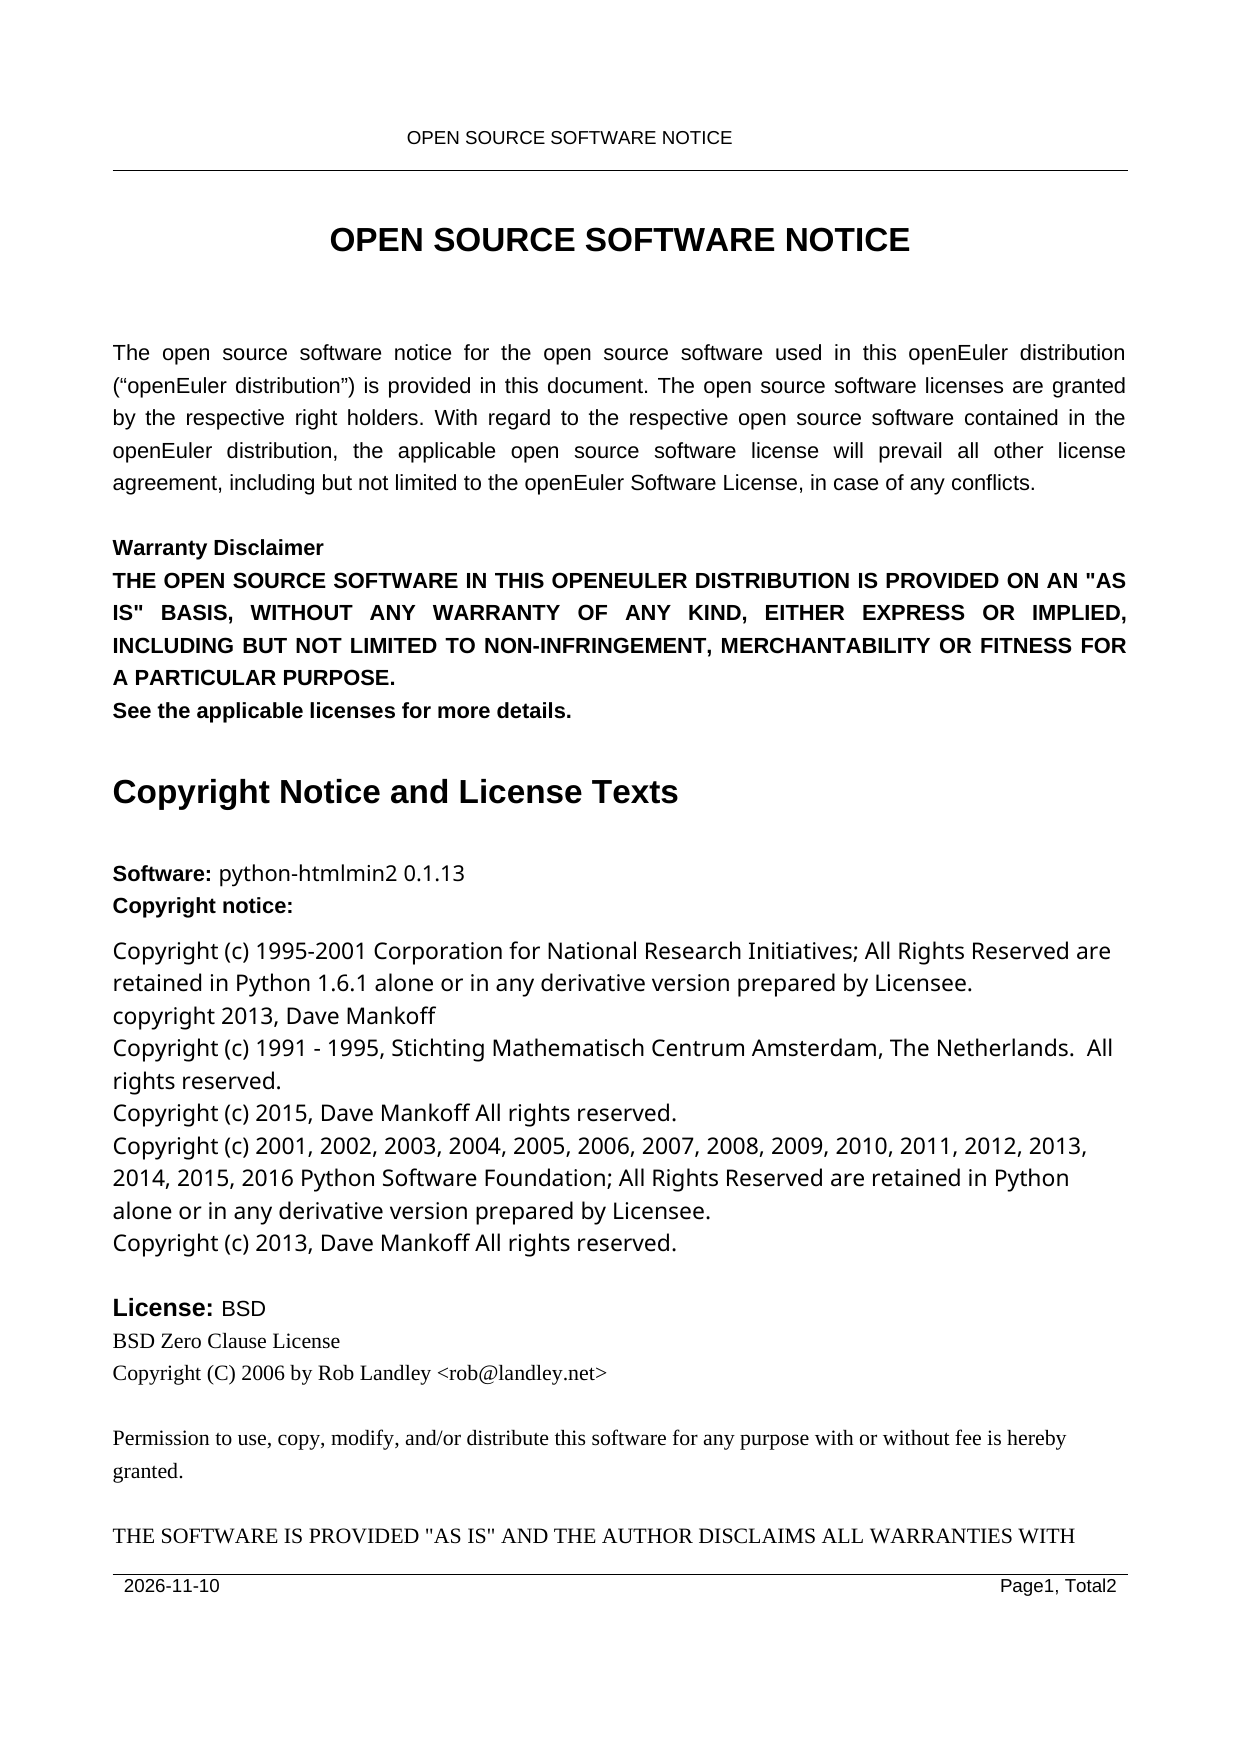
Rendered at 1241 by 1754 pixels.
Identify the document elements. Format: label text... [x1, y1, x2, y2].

text Warranty Disclaimer [112, 531, 1128, 564]
text Copyright Notice and License Texts [112, 759, 1128, 824]
text License: BSD [112, 1291, 1128, 1324]
text The open source software notice for the open source software used in this openEuler distribution (“openEuler distribution”) is provided in this document. The open source software licenses are granted by the respective right holders. With regard to the respective open source software contained in the openEuler distribution, the applicable open source software license will prevail all other license agreement, including but not limited to the openEuler Software License, in case of any conflicts. [112, 336, 1128, 499]
text Copyright (c) 1995-2001 Corporation for National Research Initiatives; All Rights Reserved are retained in Python 1.6.1 alone or in any derivative version prepared by Licensee. copyright 2013, Dave Mankoff Copyright (c) 1991 - 1995, Stichting Mathematisch Centrum Amsterdam, The Netherlands. All rights reserved. Copyright (c) 2015, Dave Mankoff All rights reserved. Copyright (c) 2001, 2002, 2003, 2004, 2005, 2006, 2007, 2008, 2009, 2010, 2011, 2012, 2013, 2014, 2015, 2016 Python Software Foundation; All Rights Reserved are retained in Python alone or in any derivative version prepared by Licensee. Copyright (c) 2013, Dave Mankoff All rights reserved. [112, 934, 1128, 1291]
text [112, 1324, 1128, 1551]
text Copyright notice: [112, 889, 1128, 921]
text OPEN SOURCE SOFTWARE NOTICE [112, 206, 1128, 271]
text THE OPEN SOURCE SOFTWARE IN THIS OPENEULER DISTRIBUTION IS PROVIDED ON AN "AS IS" BASIS, WITHOUT ANY WARRANTY OF ANY KIND, EITHER EXPRESS OR IMPLIED, INCLUDING BUT NOT LIMITED TO NON-INFRINGEMENT, MERCHANTABILITY OR FITNESS FOR A PARTICULAR PURPOSE. See the applicable licenses for more details. [112, 564, 1128, 726]
title Software: python-htmlmin2 0.1.13 [112, 856, 1128, 889]
